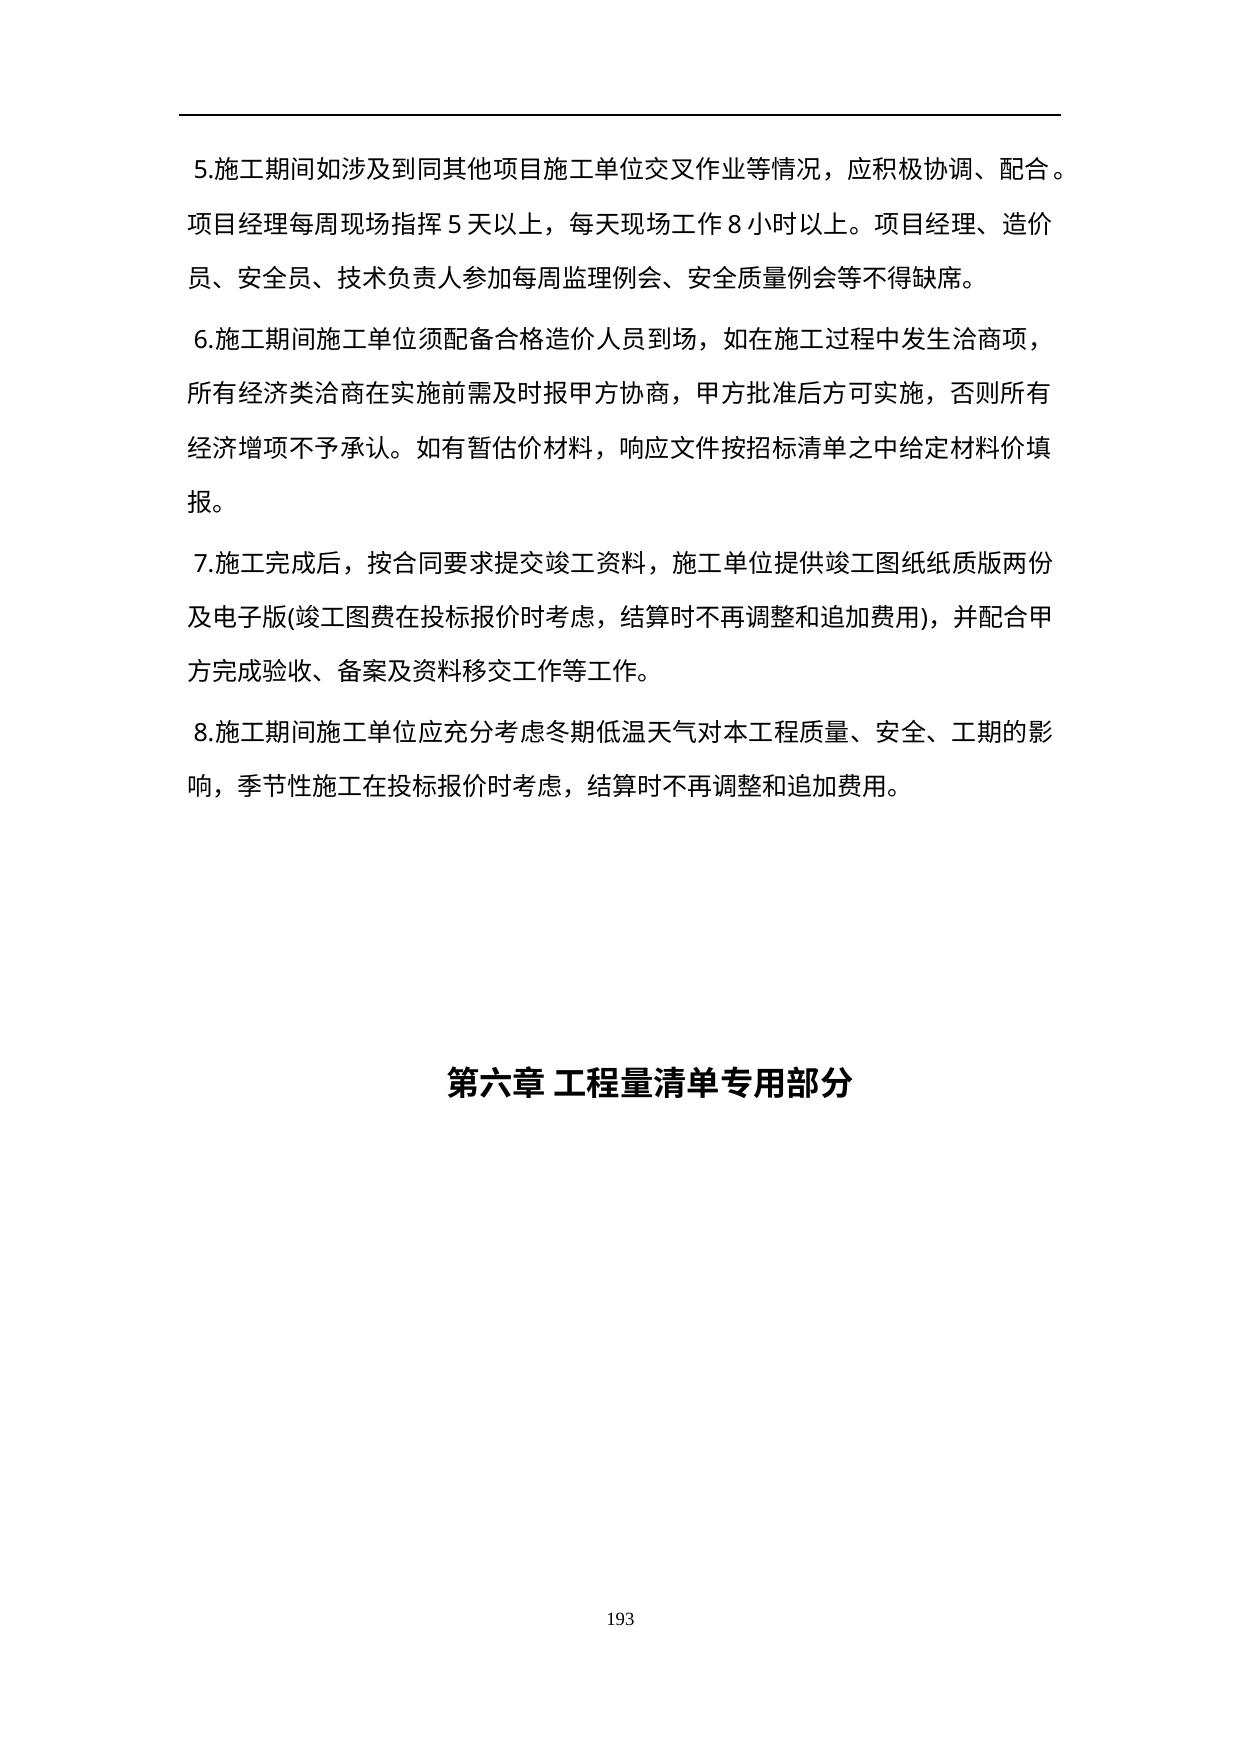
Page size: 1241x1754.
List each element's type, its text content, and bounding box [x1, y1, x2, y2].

text 6.施工期间施工单位须配备合格造价人员到场，如在施工过程中发生洽商项，所有经济类洽商在实施前需及时报甲方协商，甲方批准后方可实施，否则所有经济增项不予承认。如有暂估价材料，响应文件按招标清单之中给定材料价填报。 [187, 319, 1053, 519]
text 7.施工完成后，按合同要求提交竣工资料，施工单位提供竣工图纸纸质版两份及电子版(竣工图费在投标报价时考虑，结算时不再调整和追加费用)，并配合甲方完成验收、备案及资料移交工作等工作。 [187, 543, 1053, 688]
text 8.施工期间施工单位应充分考虑冬期低温天气对本工程质量、安全、工期的影响，季节性施工在投标报价时考虑，结算时不再调整和追加费用。 [187, 712, 1053, 803]
text 5.施工期间如涉及到同其他项目施工单位交叉作业等情况，应积极协调、配合。项目经理每周现场指挥5天以上，每天现场工作8小时以上。项目经理、造价员、安全员、技术负责人参加每周监理例会、安全质量例会等不得缺席。 [187, 150, 1053, 295]
text 第六章 工程量清单专用部分 [246, 1057, 1053, 1105]
